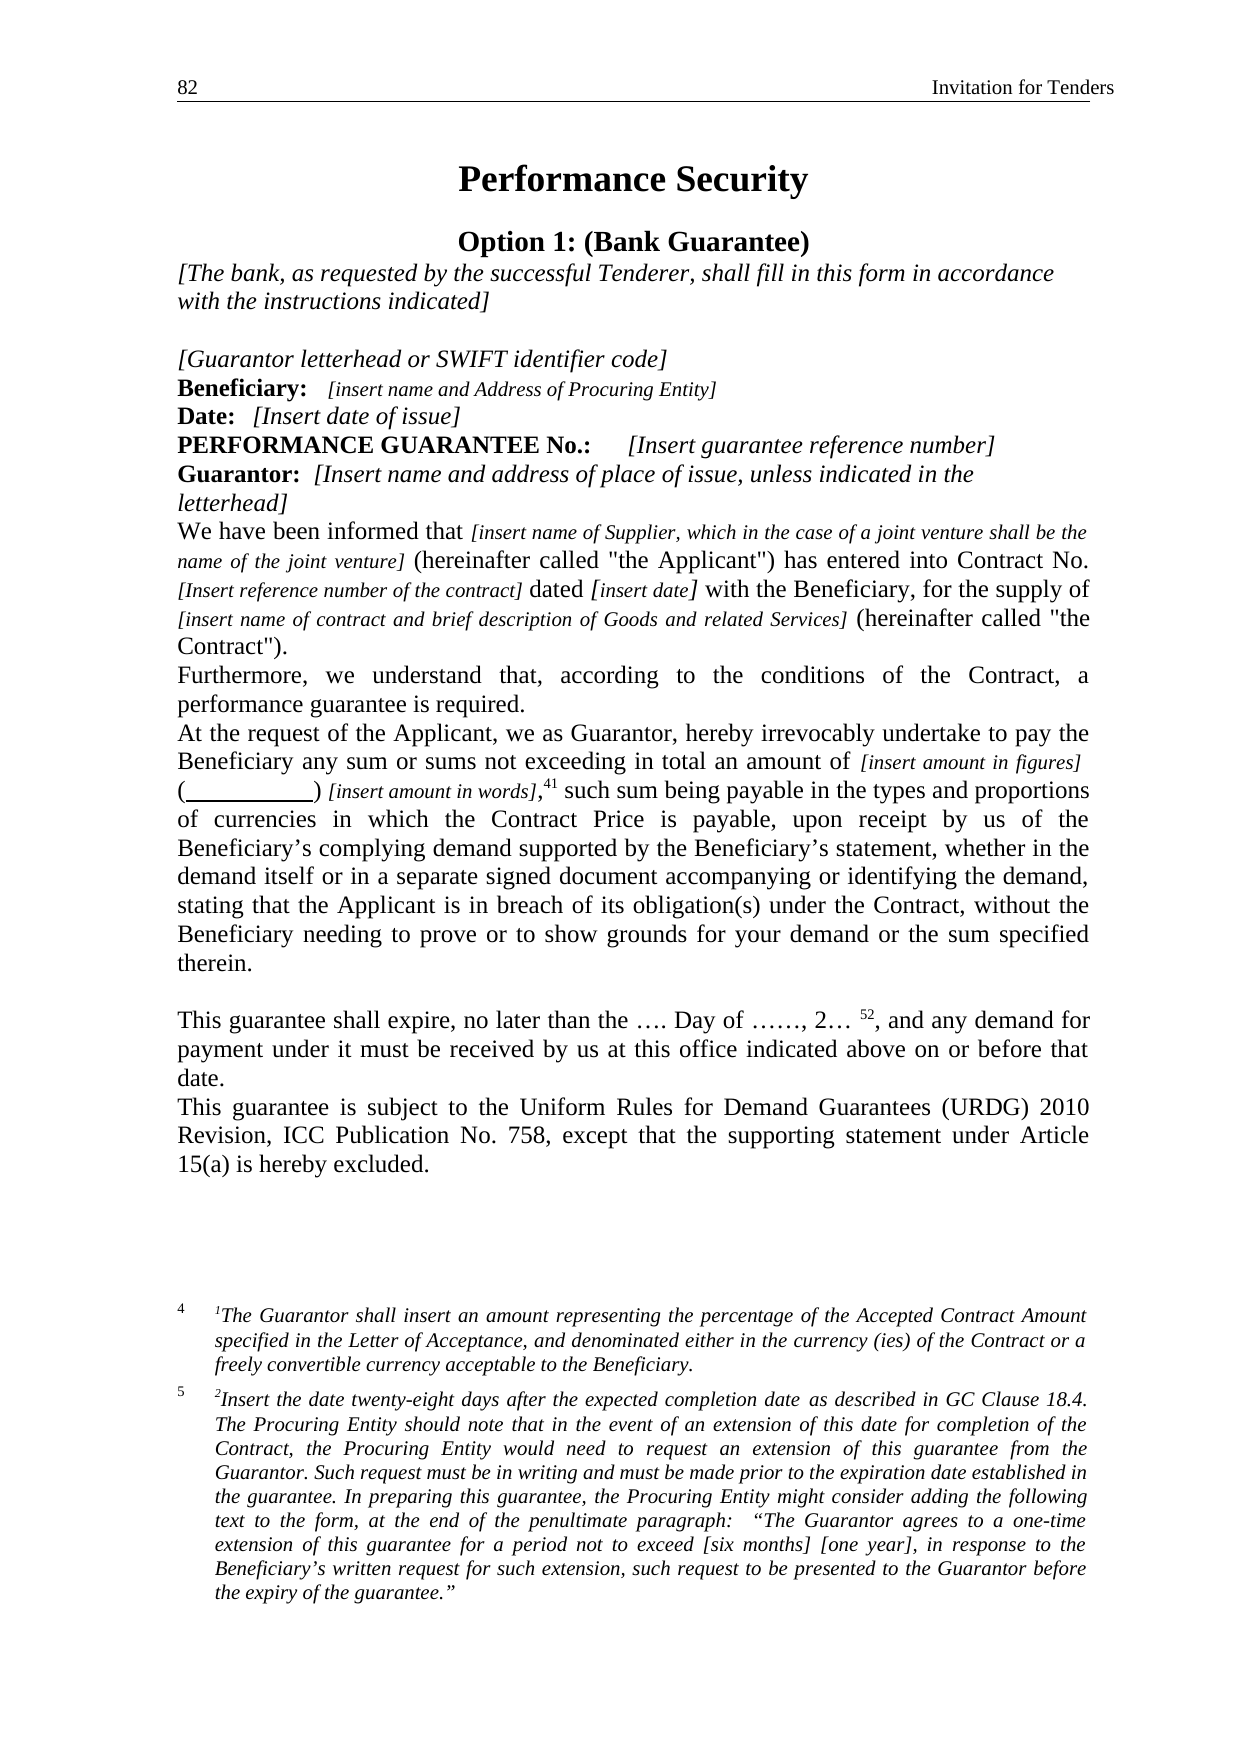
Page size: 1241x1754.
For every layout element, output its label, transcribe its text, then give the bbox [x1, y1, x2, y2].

text PERFORMANCE GUARANTEE No.: [Insert guarantee reference number] [177, 430, 1090, 459]
text We have been informed that [insert name of Supplier, which in the case of a joint venture shall be the name of the joint venture] (hereinafter called "the Applicant") has entered into Contract No. [Insert reference number of the contract] dated [insert date] with the Beneficiary, for the supply of [insert name of contract and brief description of Goods and related Services] (hereinafter called "the Contract"). [177, 516, 1090, 660]
text At the request of the Applicant, we as Guarantor, hereby irrevocably undertake to pay the Beneficiary any sum or sums not exceeding in total an amount of [insert amount in figures] ( ) [insert amount in words],1 such sum being payable in the types and proportions of currencies in which the Contract Price is payable, upon receipt by us of the Beneficiary’s complying demand supported by the Beneficiary’s statement, whether in the demand itself or in a separate signed document accompanying or identifying the demand, stating that the Applicant is in breach of its obligation(s) under the Contract, without the Beneficiary needing to prove or to show grounds for your demand or the sum specified therein. [177, 718, 1090, 976]
text Performance Security [177, 156, 1090, 199]
text This guarantee is subject to the Uniform Rules for Demand Guarantees (URDG) 2010 Revision, ICC Publication No. 758, except that the supporting statement under Article 15(a) is hereby excluded. [177, 1092, 1090, 1178]
text Guarantor: [Insert name and address of place of issue, unless indicated in the letterhead] [177, 459, 1090, 516]
text Beneficiary: [insert name and Address of Procuring Entity] [177, 373, 1090, 401]
text Date: [Insert date of issue] [177, 401, 1090, 430]
text [Guarantor letterhead or SWIFT identifier code] [177, 344, 1090, 373]
text [The bank, as requested by the successful Tenderer, shall fill in this form in accordance with the instructions indicated] [177, 258, 1090, 315]
text This guarantee shall expire, no later than the …. Day of ……, 2… 2, and any demand for payment under it must be received by us at this office indicated above on or before that date. [177, 1006, 1090, 1092]
text Furthermore, we understand that, according to the conditions of the Contract, a performance guarantee is required. [177, 660, 1090, 718]
text Option 1: (Bank Guarantee) [177, 224, 1090, 258]
